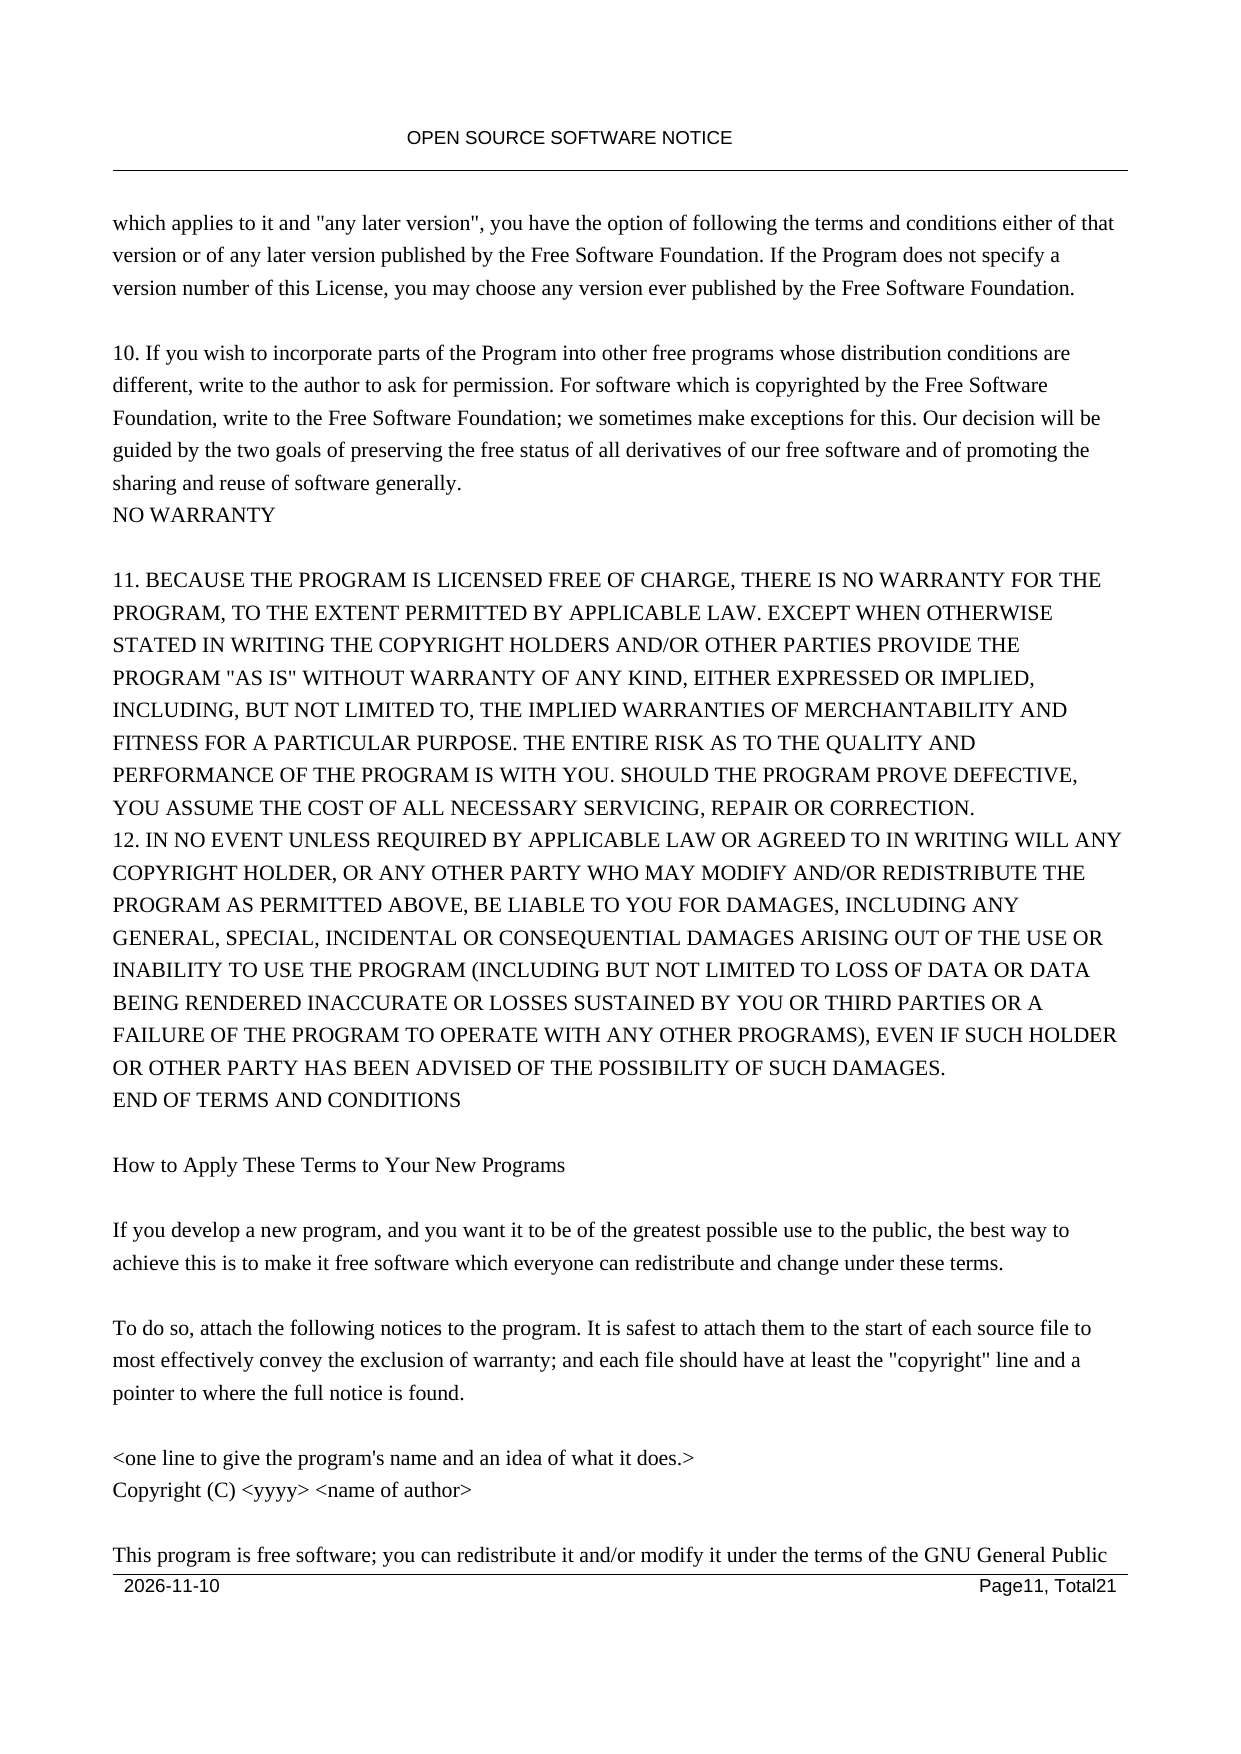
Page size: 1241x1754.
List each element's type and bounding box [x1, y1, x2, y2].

text [112, 206, 1128, 1571]
